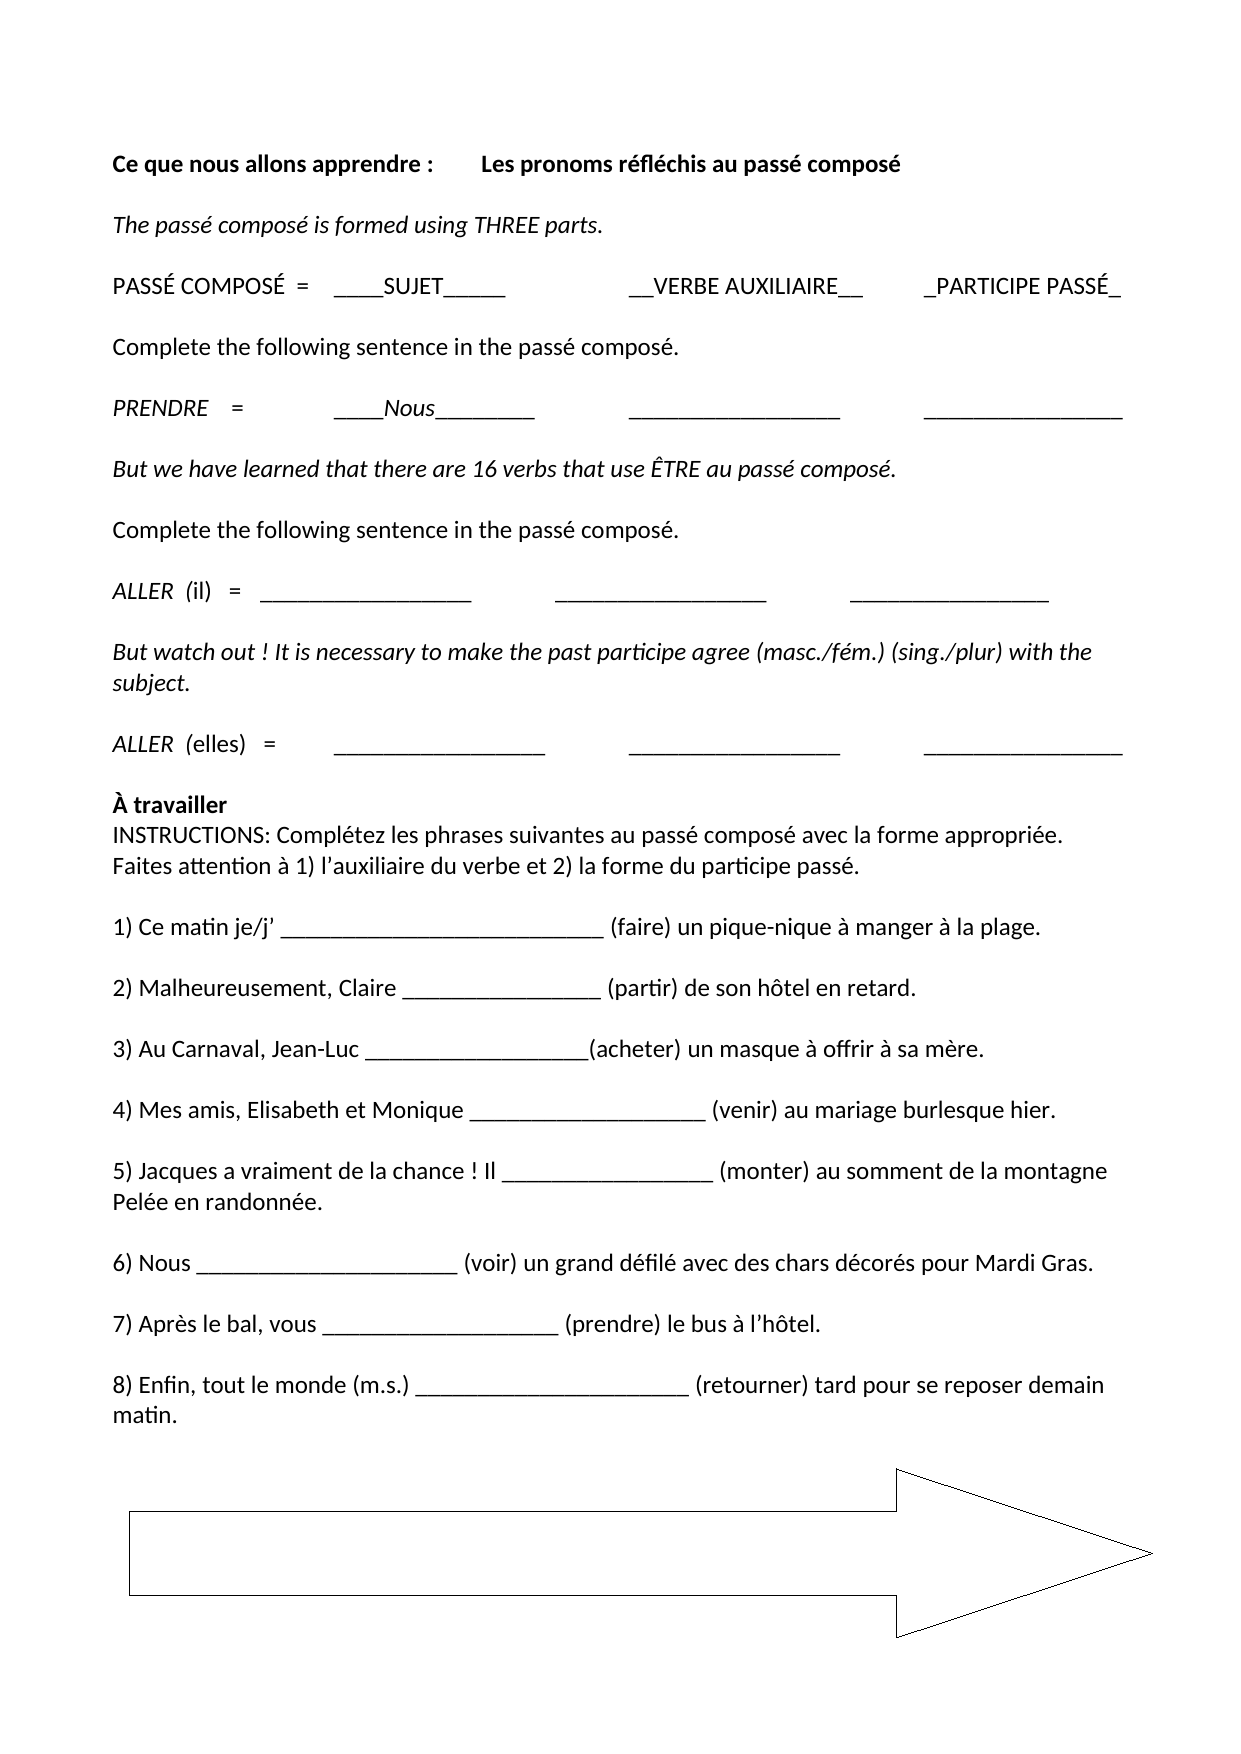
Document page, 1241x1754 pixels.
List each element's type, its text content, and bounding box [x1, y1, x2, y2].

text The passé composé is formed using THREE parts. [112, 209, 1128, 240]
text 7) Après le bal, vous ___________________ (prendre) le bus à l’hôtel. [112, 1308, 1128, 1338]
text À travailler [112, 789, 1128, 819]
text ALLER (elles) = _________________ _________________ ________________ [112, 728, 1128, 758]
text Ce que nous allons apprendre : Les pronoms réfléchis au passé composé [112, 148, 1128, 179]
text 2) Malheureusement, Claire ________________ (partir) de son hôtel en retard. [112, 972, 1128, 1003]
text But we have learned that there are 16 verbs that use ÊTRE au passé composé. [112, 453, 1128, 484]
text 6) Nous _____________________ (voir) un grand défilé avec des chars décorés pour Mardi Gras. [112, 1247, 1128, 1277]
text INSTRUCTIONS: Complétez les phrases suivantes au passé composé avec la forme appropriée. Faites attention à 1) l’auxiliaire du verbe et 2) la forme du participe passé. [112, 819, 1128, 881]
text 4) Mes amis, Elisabeth et Monique ___________________ (venir) au mariage burlesque hier. [112, 1094, 1128, 1125]
text Complete the following sentence in the passé composé. [112, 331, 1128, 362]
text Complete the following sentence in the passé composé. [112, 514, 1128, 545]
text PASSÉ COMPOSÉ = ____SUJET_____ __VERBE AUXILIAIRE__ _PARTICIPE PASSÉ_ [112, 270, 1128, 301]
text PRENDRE = ____Nous________ _________________ ________________ [112, 392, 1128, 423]
text But watch out ! It is necessary to make the past participe agree (masc./fém.) (sing./plur) with the subject. [112, 636, 1128, 697]
text 5) Jacques a vraiment de la chance ! Il _________________ (monter) au somment de la montagne Pelée en randonnée. [112, 1155, 1128, 1216]
text 3) Au Carnaval, Jean-Luc __________________(acheter) un masque à offrir à sa mère. [112, 1033, 1128, 1064]
text 1) Ce matin je/j’ __________________________ (faire) un pique-nique à manger à la plage. [112, 911, 1128, 942]
text ALLER (il) = _________________ _________________ ________________ [112, 575, 1128, 606]
text 8) Enfin, tout le monde (m.s.) ______________________ (retourner) tard pour se reposer demain matin. [112, 1369, 1128, 1430]
